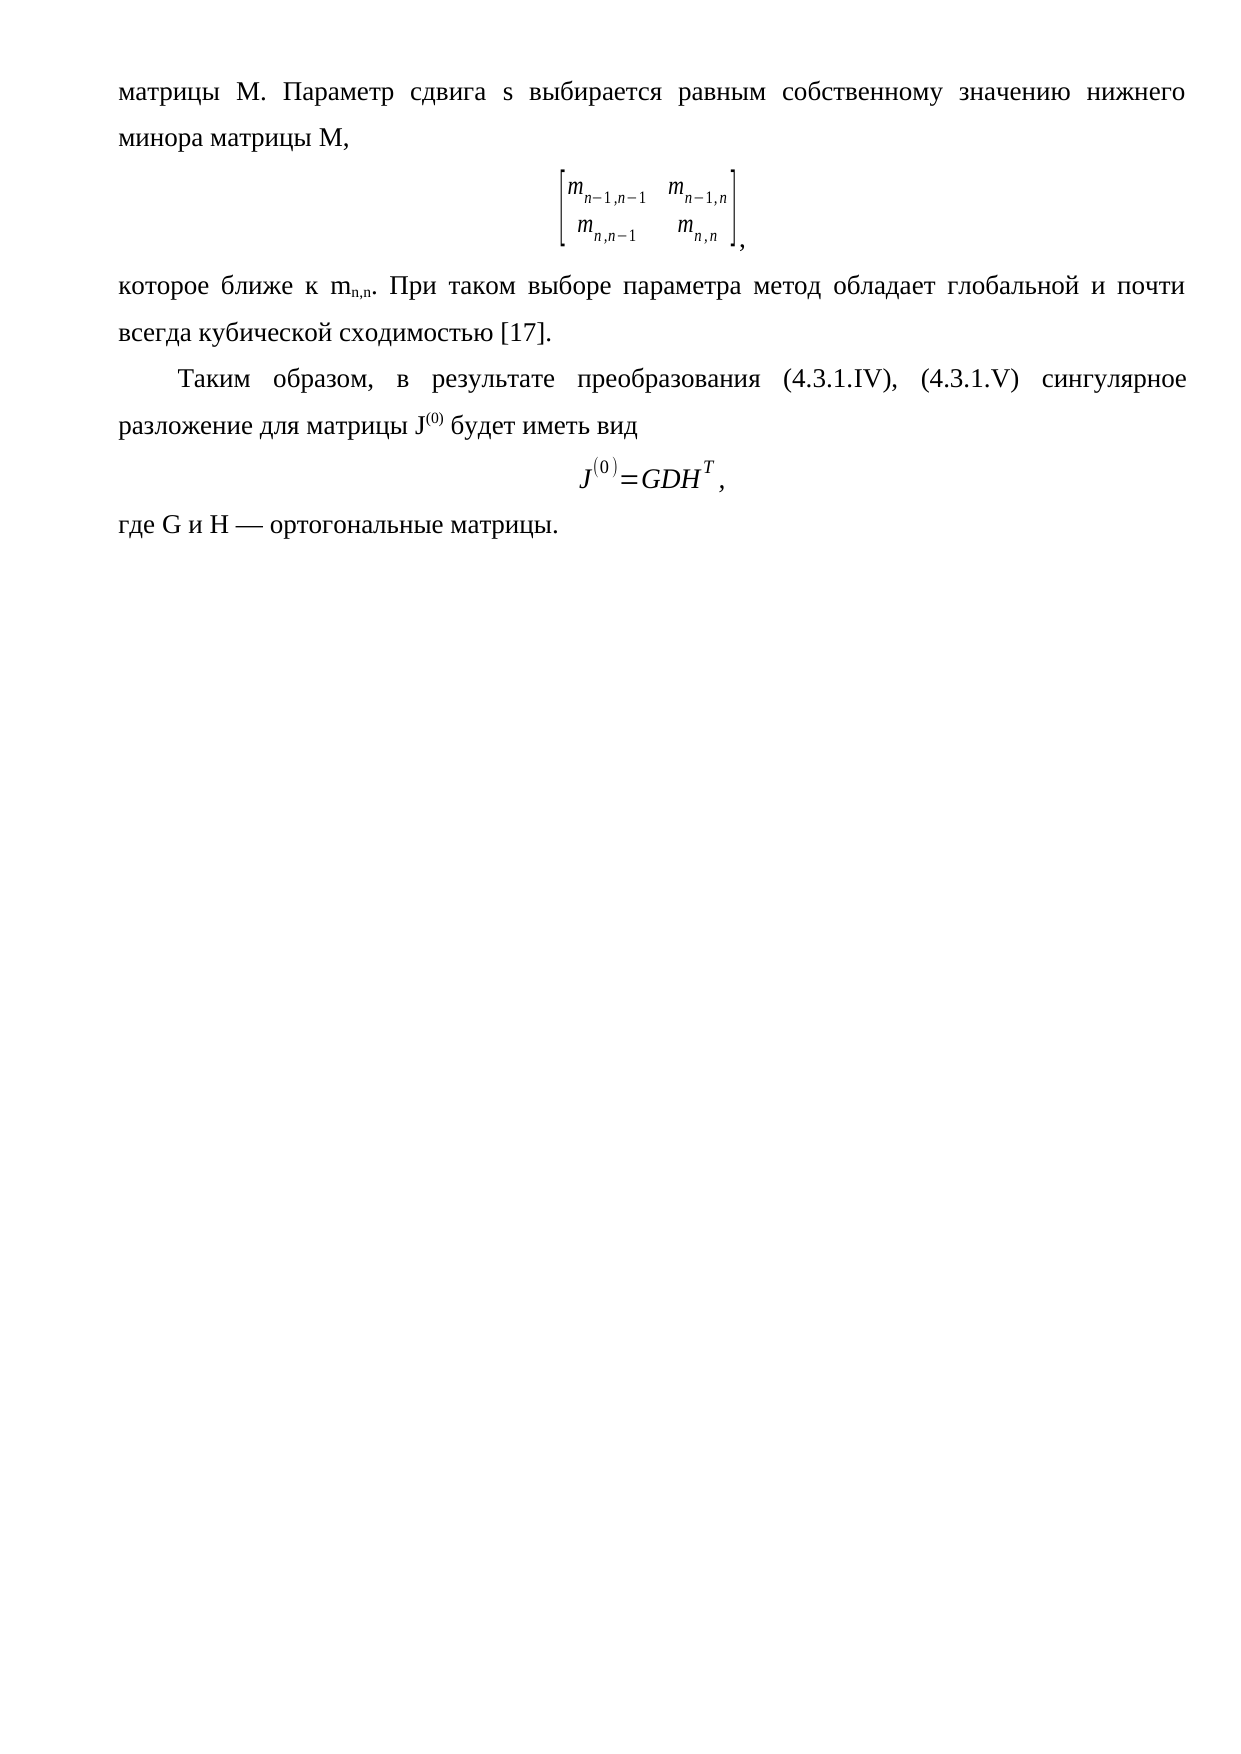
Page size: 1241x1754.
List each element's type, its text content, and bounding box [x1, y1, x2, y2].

text Таким образом, в результате преобразования (4.3.1.IV), (4.3.1.V) сингулярное разложение для матрицы J(0) будет иметь вид [118, 363, 1187, 440]
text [118, 75, 1187, 153]
text где G и H — ортогональные матрицы. [118, 508, 1187, 539]
text которое ближе к mn,n. При таком выборе параметра метод обладает глобальной и почти всегда кубической сходимостью [17]. [118, 269, 1187, 347]
text , [118, 168, 1187, 254]
